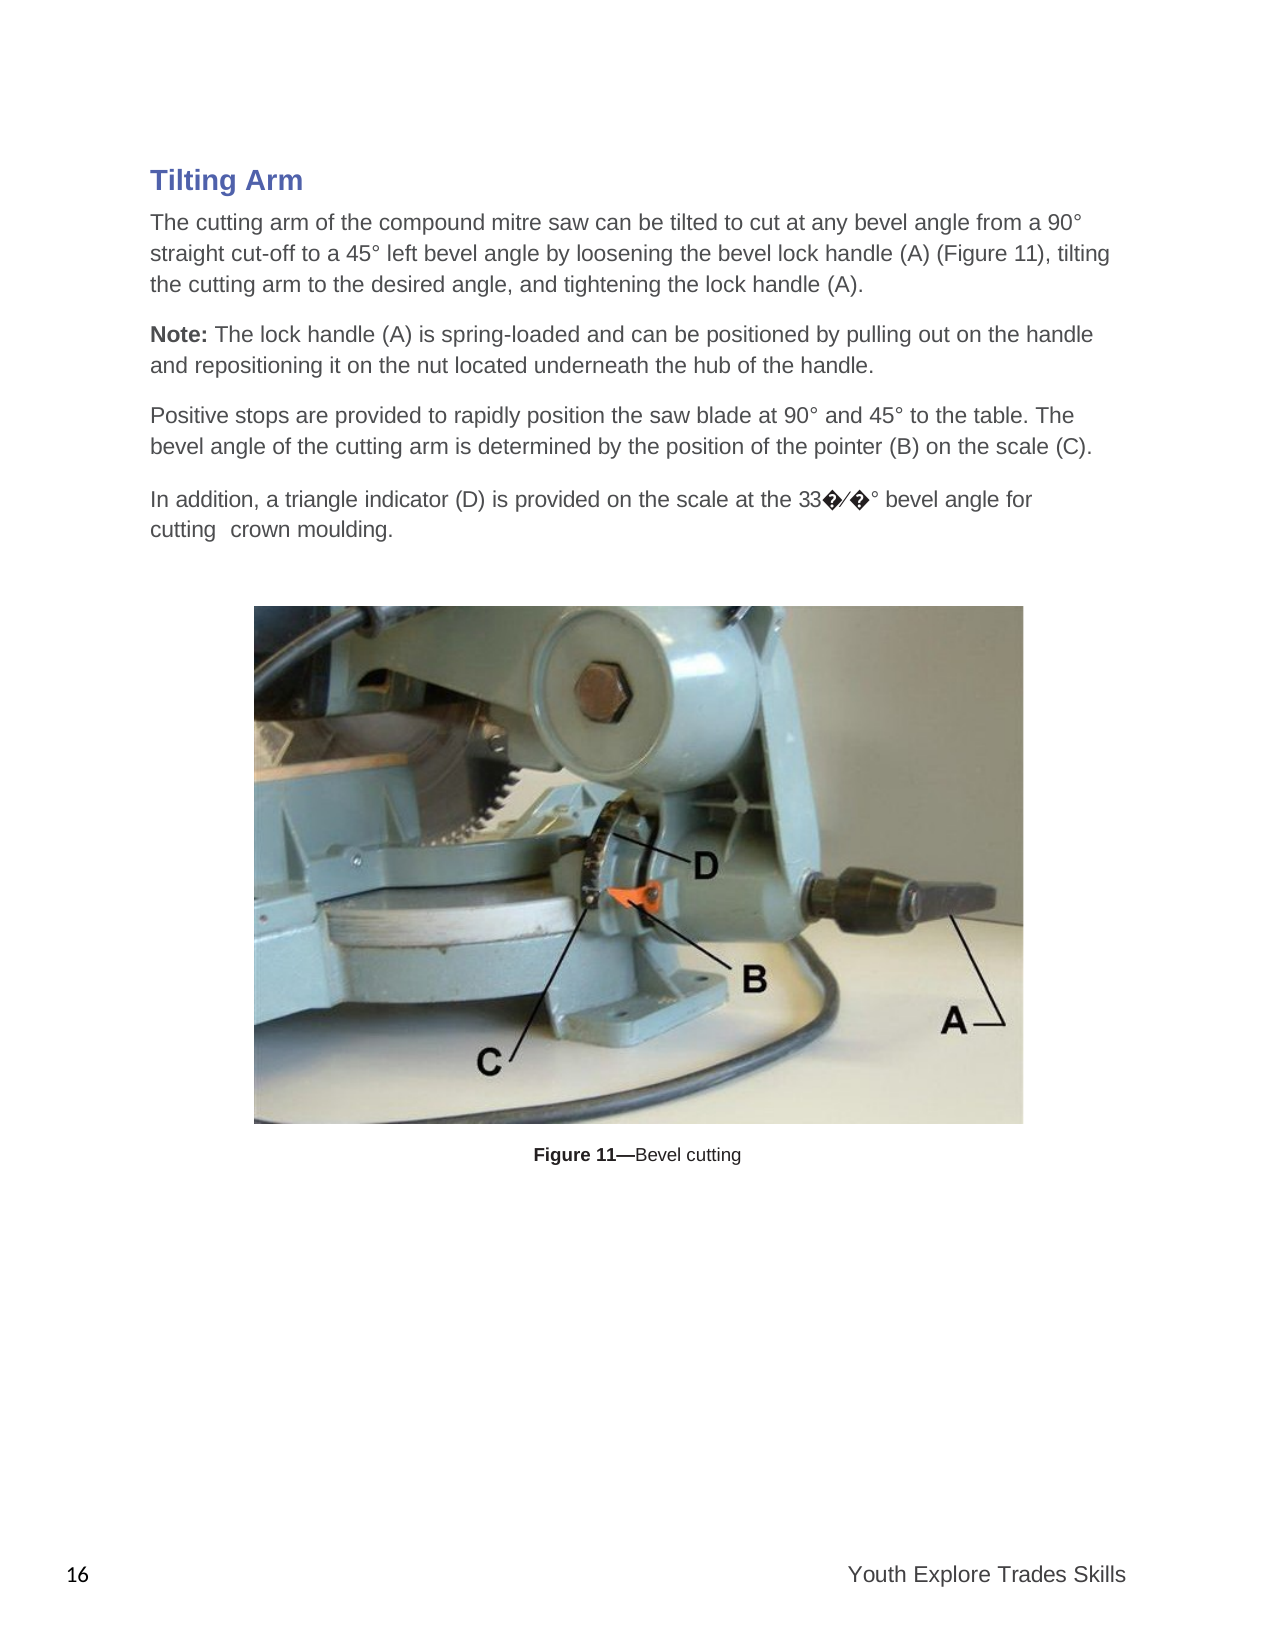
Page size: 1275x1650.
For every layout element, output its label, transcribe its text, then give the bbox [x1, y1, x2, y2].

text Note: The lock handle (A) is spring-loaded and can be positioned by pulling out on the handle and repositioning it on the nut located underneath the hub of the handle. [150, 321, 1122, 378]
picture [254, 606, 1024, 1124]
text Positive stops are provided to rapidly position the saw blade at 90° and 45° to the table. The bevel angle of the cutting arm is determined by the position of the pointer (B) on the scale (C). [150, 402, 1122, 459]
text The cutting arm of the compound mitre saw can be tilted to cut at any bevel angle from a 90° straight cut-off to a 45° left bevel angle by loosening the bevel lock handle (A) (Figure 11), tilting the cutting arm to the desired angle, and tightening the lock handle (A). [150, 209, 1122, 297]
text In addition, a triangle indicator (D) is provided on the scale at the 33�⁄�° bevel angle for cutting crown moulding. [150, 485, 1065, 542]
subtitle Tilting Arm [150, 162, 1183, 196]
text Figure 11—Bevel cutting [92, 1143, 1183, 1165]
